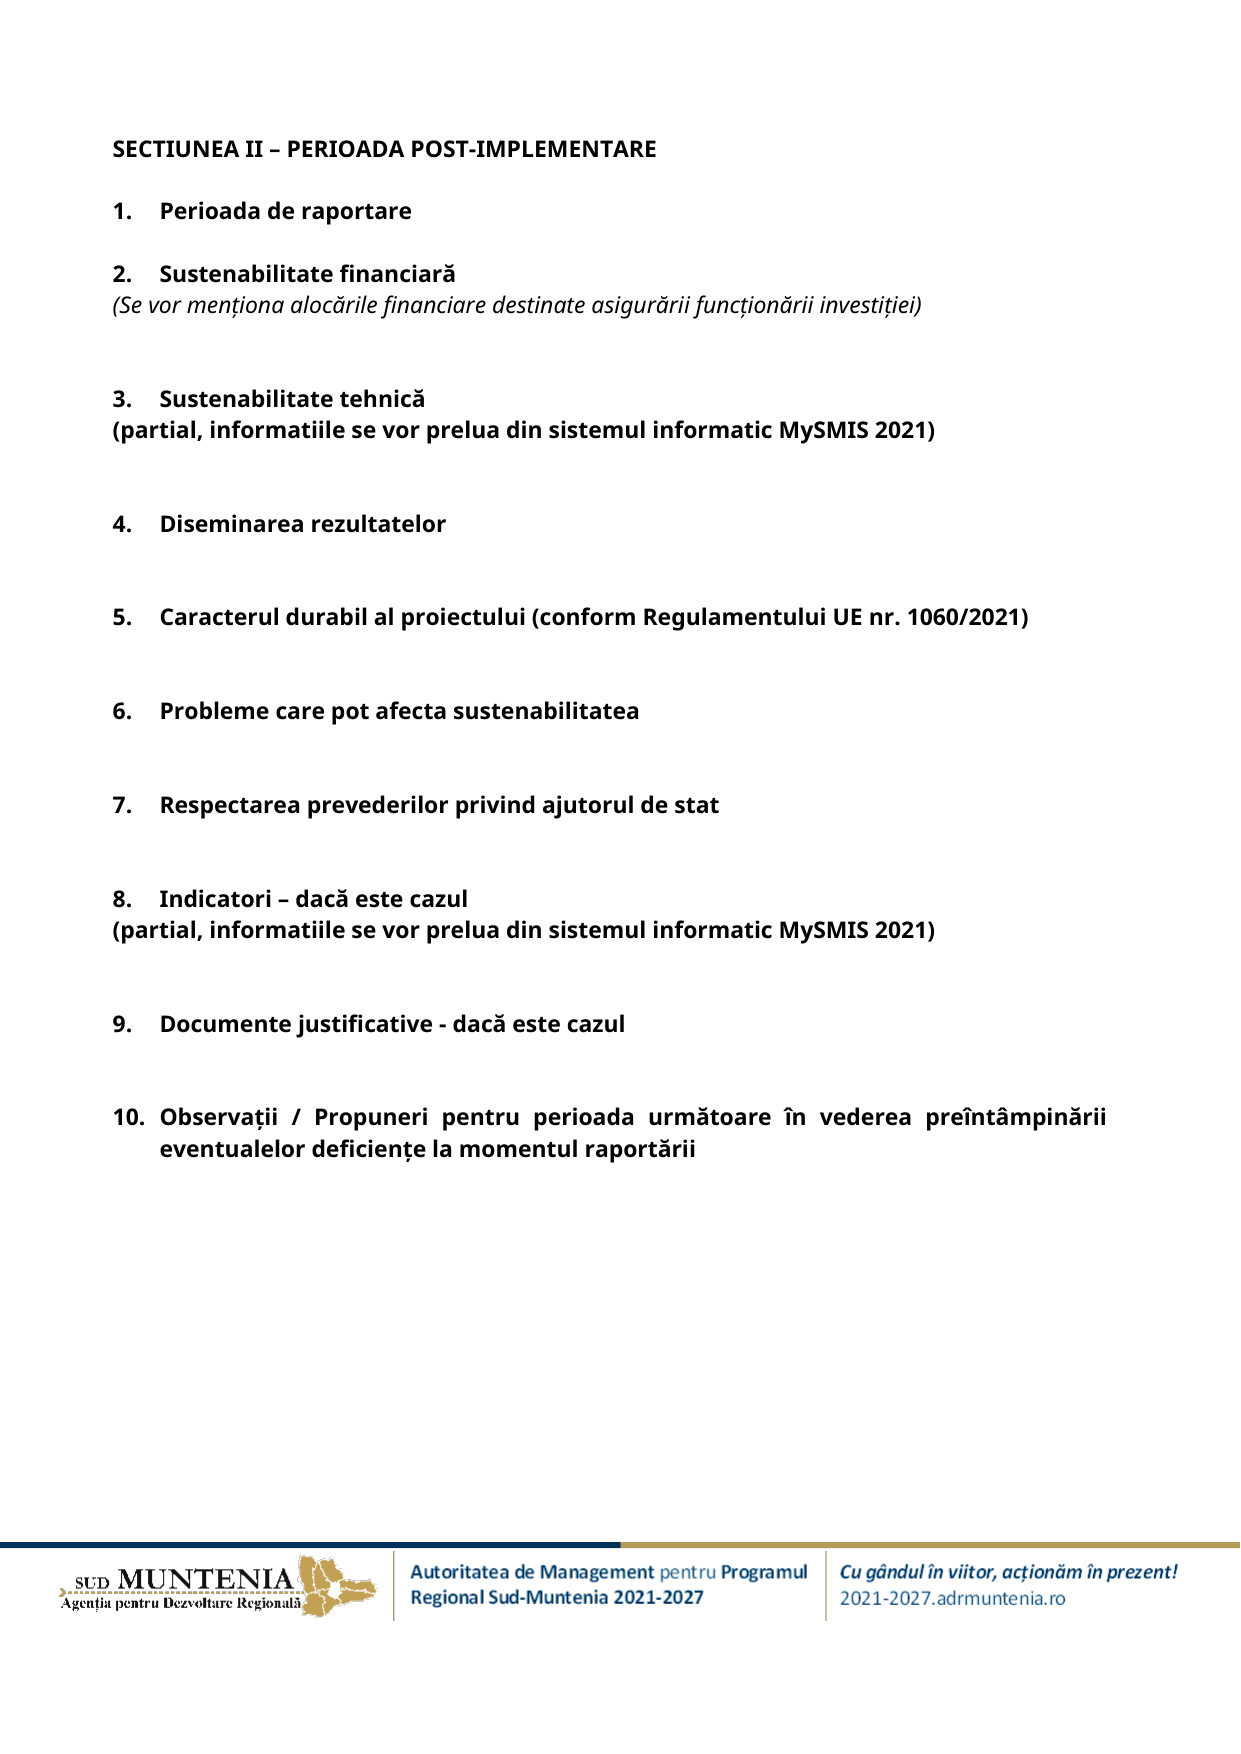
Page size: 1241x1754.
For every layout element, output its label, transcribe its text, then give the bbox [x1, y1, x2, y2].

list Perioada de raportare [112, 195, 1107, 226]
list Observaţii / Propuneri pentru perioada următoare în vederea preîntâmpinării eventualelor deficiențe la momentul raportării [112, 1101, 1107, 1164]
list Respectarea prevederilor privind ajutorul de stat [112, 789, 1107, 820]
list Sustenabilitate financiară [112, 257, 1107, 289]
text (partial, informatiile se vor prelua din sistemul informatic MySMIS 2021) [112, 914, 1107, 945]
list Documente justificative - dacă este cazul [112, 1007, 1107, 1039]
text (partial, informatiile se vor prelua din sistemul informatic MySMIS 2021) [112, 414, 1107, 445]
list Indicatori – dacă este cazul [112, 882, 1107, 914]
list Diseminarea rezultatelor [112, 507, 1107, 539]
picture [0, 1542, 1241, 1622]
list Caracterul durabil al proiectului (conform Regulamentului UE nr. 1060/2021) [112, 601, 1107, 632]
list Sustenabilitate tehnică [112, 382, 1107, 414]
text SECTIUNEA II – PERIOADA POST-IMPLEMENTARE [112, 132, 1107, 164]
text (Se vor menționa alocările financiare destinate asigurării funcționării investiției) [112, 289, 1107, 320]
list Probleme care pot afecta sustenabilitatea [112, 695, 1107, 726]
